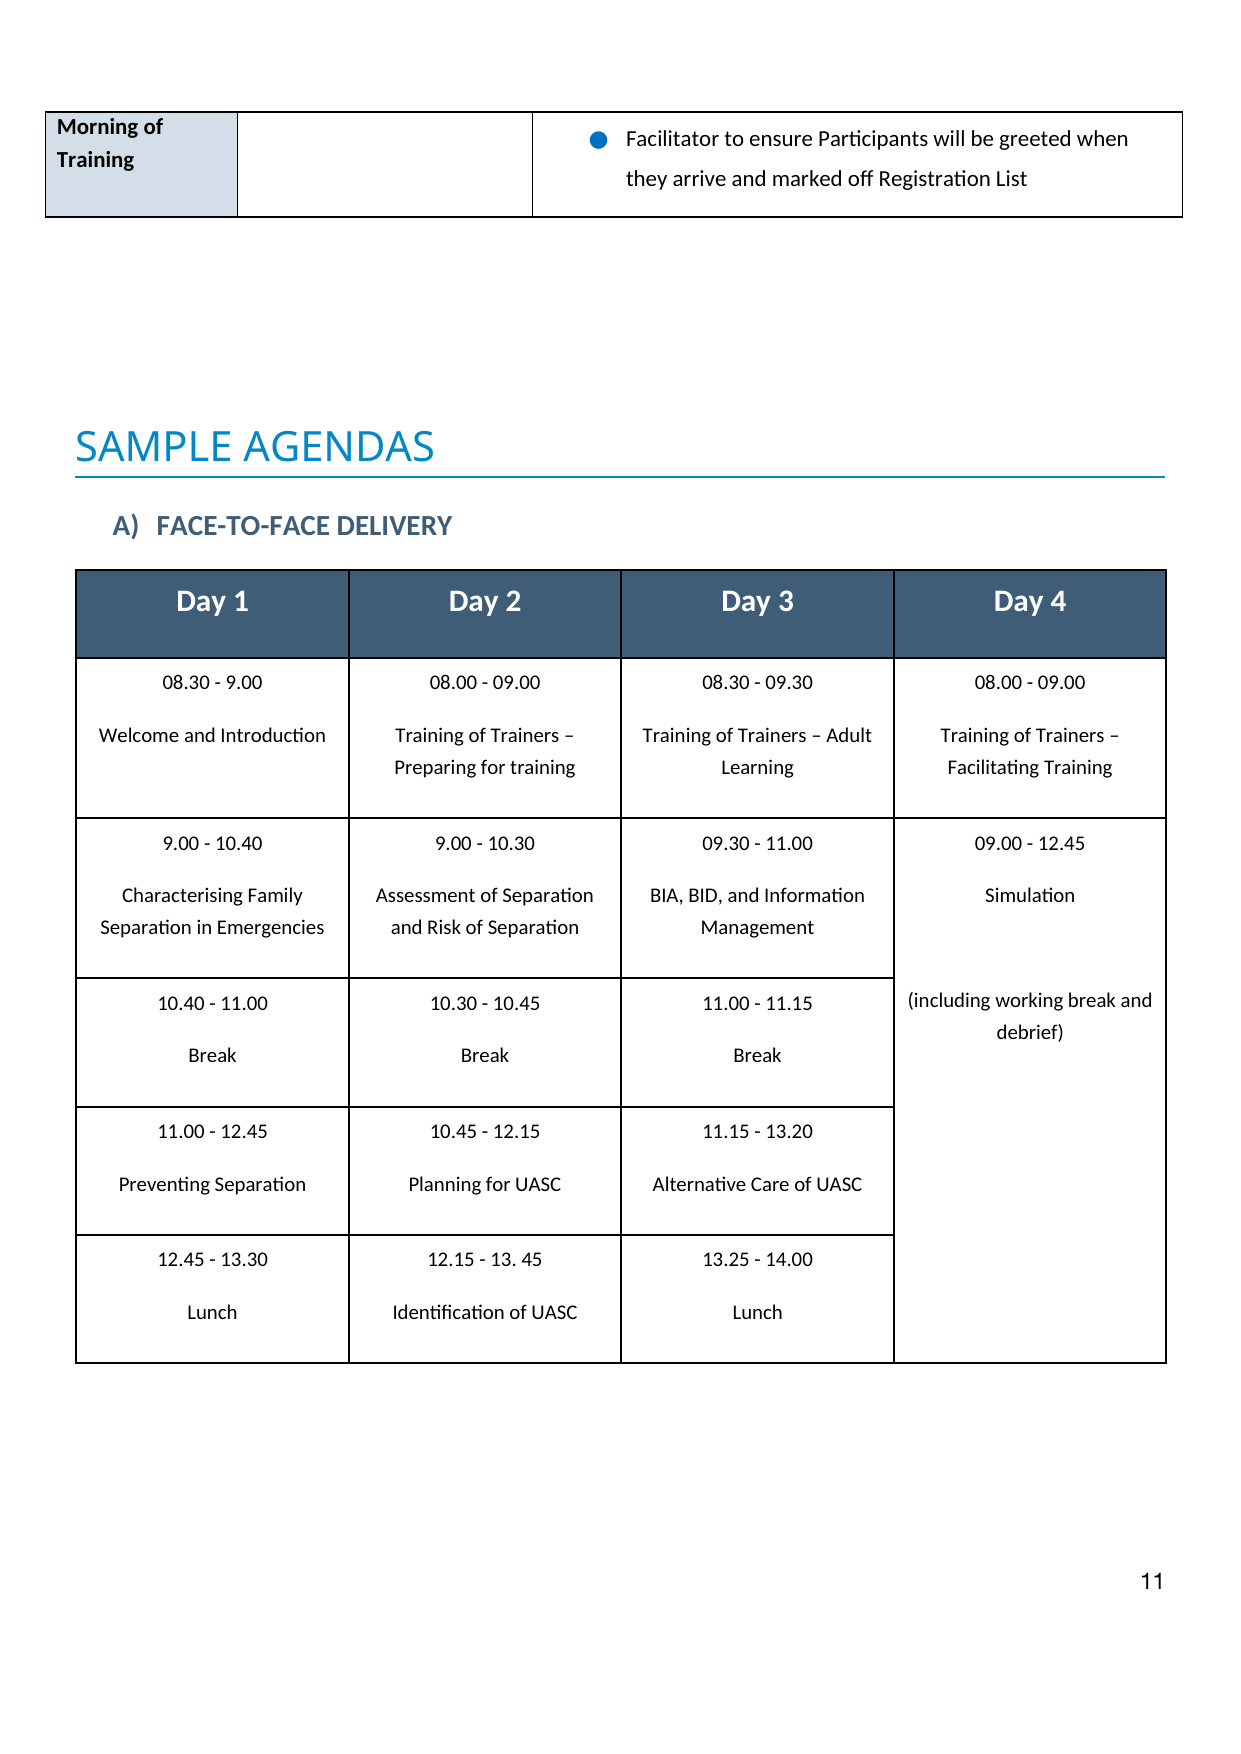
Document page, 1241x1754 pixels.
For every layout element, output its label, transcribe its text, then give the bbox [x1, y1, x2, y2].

table_header Day 2 [350, 571, 620, 657]
table_cell 9.00 - 10.30 Assessment of Separation and Risk of Separation [350, 819, 620, 977]
table_header Day 1 [77, 571, 348, 657]
table_cell 10.30 - 10.45 Break [350, 979, 620, 1106]
table_cell 10.40 - 11.00 Break [77, 979, 348, 1106]
table_cell [238, 113, 532, 216]
table_cell 09.00 - 12.45 Simulation (including working break and debrief) [895, 819, 1165, 1362]
table_cell 12.45 - 13.30 Lunch [77, 1236, 348, 1362]
table_cell 11.15 - 13.20 Alternative Care of UASC [622, 1108, 893, 1234]
subtitle Sample Agendas [75, 417, 1165, 476]
table_cell Morning of Training [46, 113, 237, 216]
table_header Day 4 [895, 571, 1165, 657]
table_cell 08.00 - 09.00 Training of Trainers – Preparing for training [350, 659, 620, 817]
table_cell 11.00 - 11.15 Break [622, 979, 893, 1106]
table_cell 10.45 - 12.15 Planning for UASC [350, 1108, 620, 1234]
table_cell 09.30 - 11.00 BIA, BID, and Information Management [622, 819, 893, 977]
table_cell 08.30 - 09.30 Training of Trainers – Adult Learning [622, 659, 893, 817]
table_header Day 3 [622, 571, 893, 657]
table_cell 12.15 - 13. 45 Identification of UASC [350, 1236, 620, 1362]
table_cell Facilitator to ensure Participants will be greeted when they arrive and marked off Registration List [533, 113, 1182, 216]
table_cell 13.25 - 14.00 Lunch [622, 1236, 893, 1362]
subtitle FACE-TO-FACE DELIVERY [112, 507, 1165, 542]
table_cell 08.00 - 09.00 Training of Trainers – Facilitating Training [895, 659, 1165, 817]
table_cell 08.30 - 9.00 Welcome and Introduction [77, 659, 348, 817]
table_cell 9.00 - 10.40 Characterising Family Separation in Emergencies [77, 819, 348, 977]
table_cell 11.00 - 12.45 Preventing Separation [77, 1108, 348, 1234]
